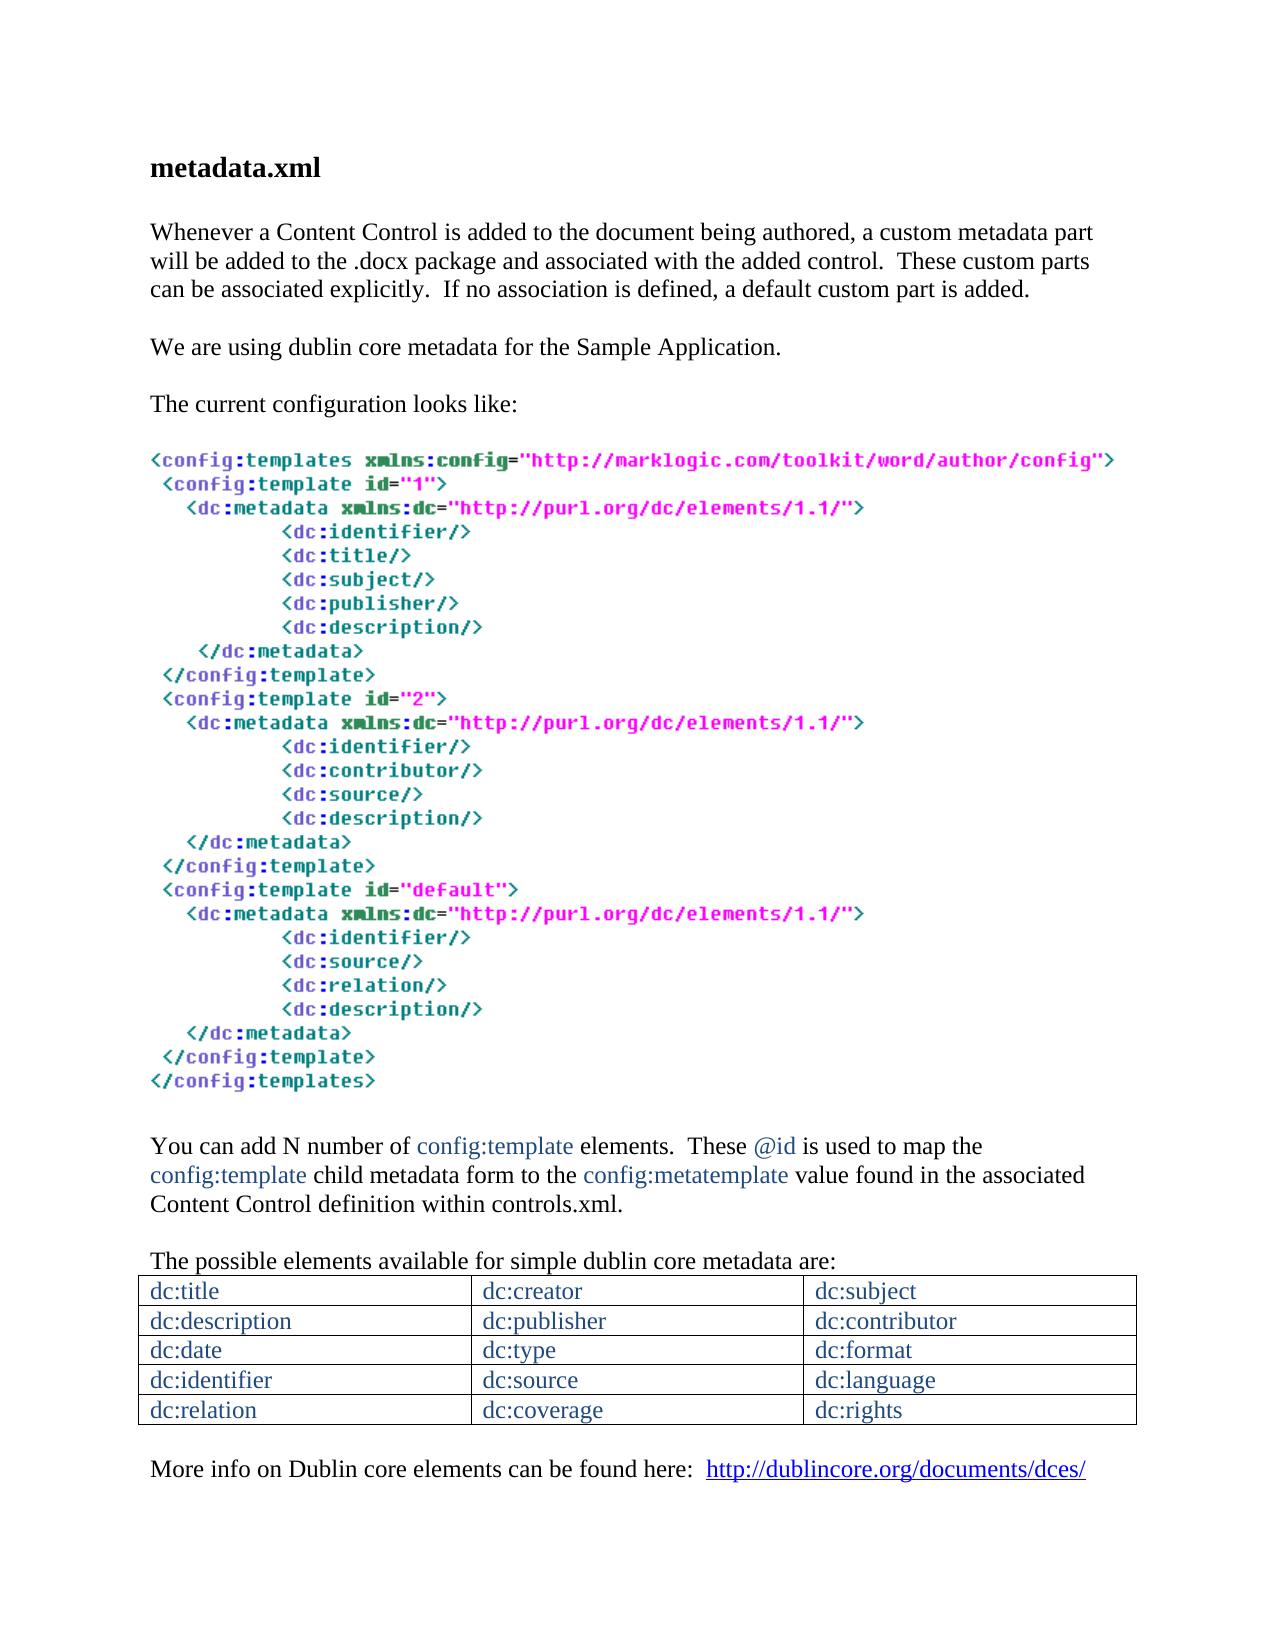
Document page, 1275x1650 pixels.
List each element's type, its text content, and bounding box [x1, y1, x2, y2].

table_cell dc:publisher [472, 1306, 803, 1334]
table_header dc:subject [804, 1276, 1136, 1305]
table_cell dc:description [139, 1306, 471, 1334]
table_cell dc:date [139, 1336, 471, 1364]
text Whenever a Content Control is added to the document being authored, a custom metadata part will be added to the .docx package and associated with the added control. These custom parts can be associated explicitly. If no association is defined, a default custom part is added. [150, 217, 1125, 303]
text More info on Dublin core elements can be found here: http://dublincore.org/documents/dces/ [150, 1454, 1125, 1482]
text You can add N number of config:template elements. These @id is used to map the config:template child metadata form to the config:metatemplate value found in the associated Content Control definition within controls.xml. [150, 1131, 1125, 1217]
text metadata.xml [150, 150, 1125, 183]
table_header dc:title [139, 1276, 471, 1305]
text The current configuration looks like: [150, 389, 1125, 418]
table_cell dc:format [804, 1336, 1136, 1364]
table_cell dc:type [472, 1336, 803, 1364]
table_cell dc:source [472, 1365, 803, 1394]
text The possible elements available for simple dublin core metadata are: [150, 1217, 1125, 1275]
table_cell dc:coverage [472, 1395, 803, 1424]
table_cell dc:contributor [804, 1306, 1136, 1334]
table_cell dc:language [804, 1365, 1136, 1394]
table_cell dc:identifier [139, 1365, 471, 1394]
table_header dc:creator [472, 1276, 803, 1305]
text We are using dublin core metadata for the Sample Application. [150, 332, 1125, 361]
table_cell dc:relation [139, 1395, 471, 1424]
picture [150, 447, 1125, 1098]
table_cell dc:rights [804, 1395, 1136, 1424]
